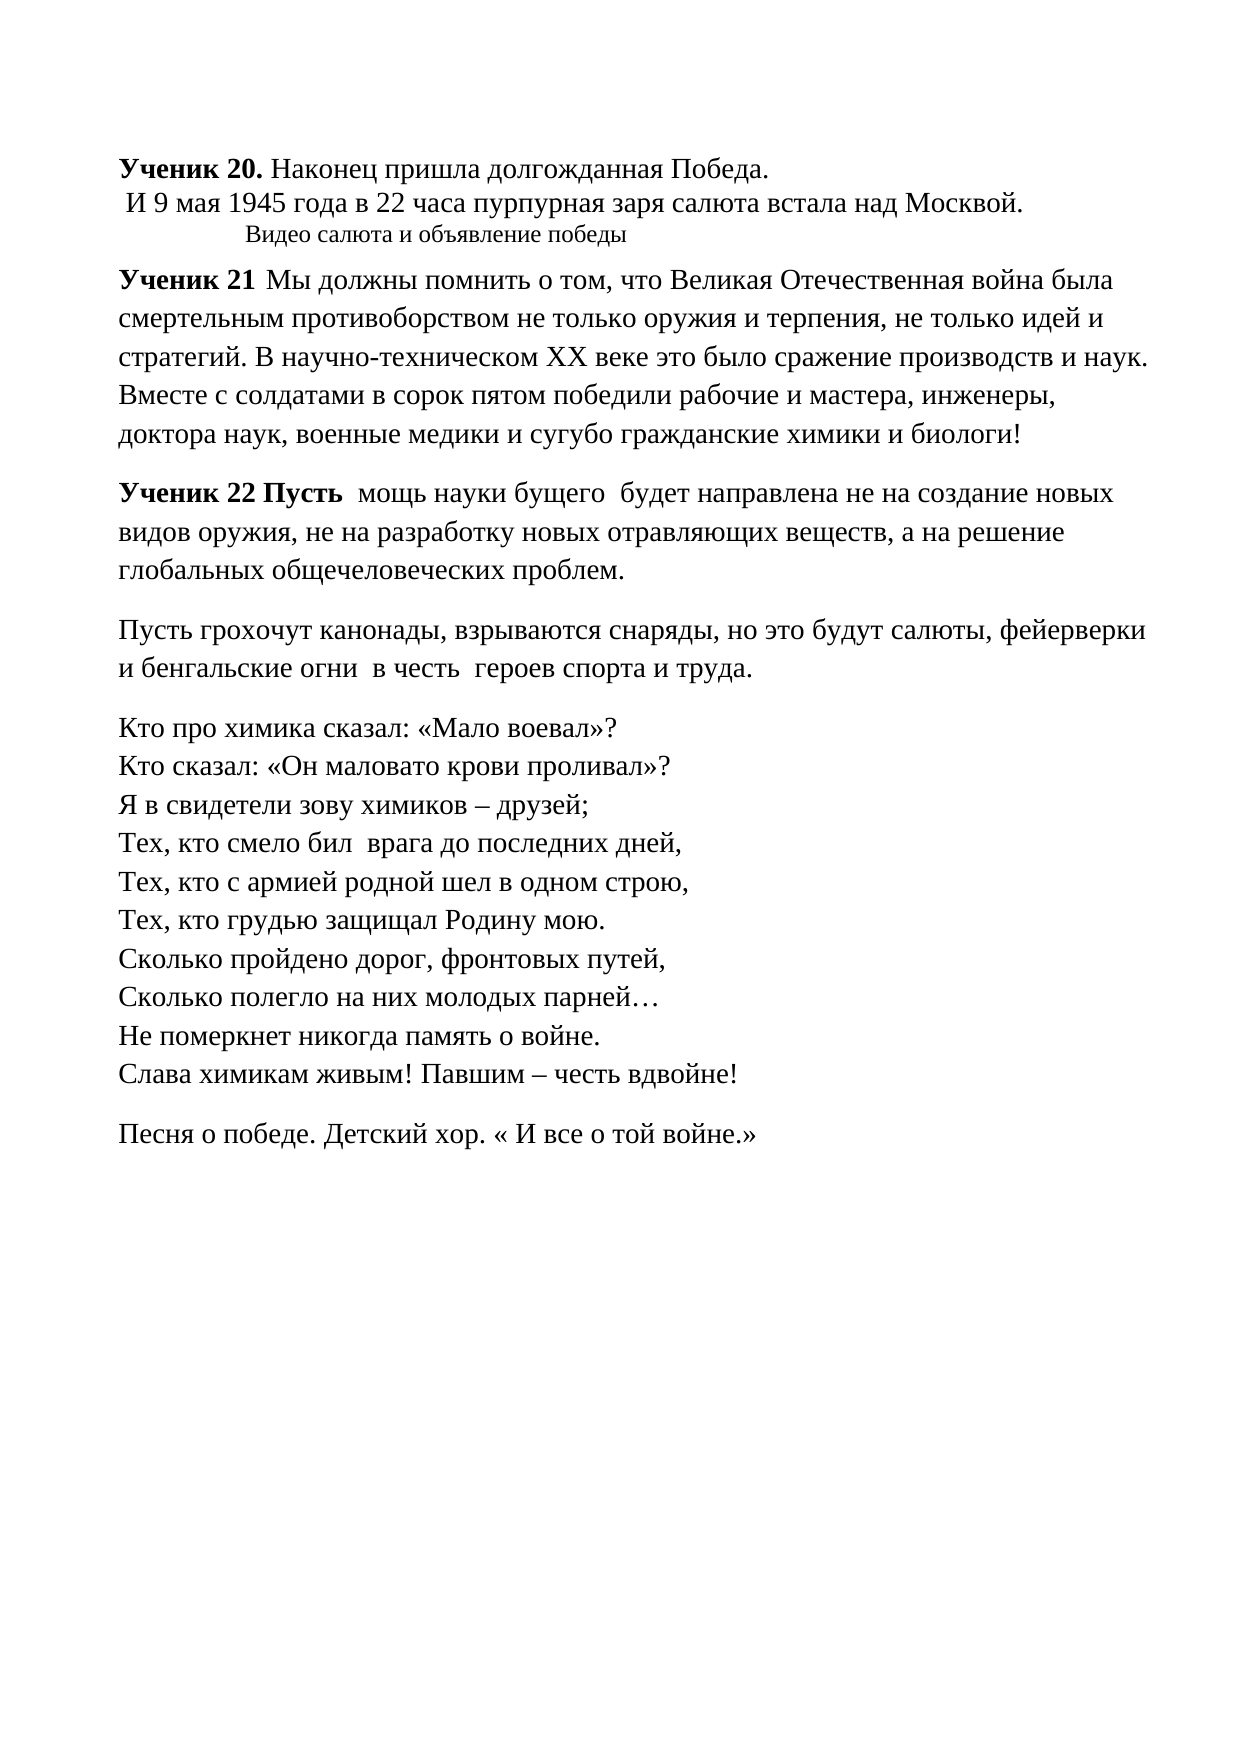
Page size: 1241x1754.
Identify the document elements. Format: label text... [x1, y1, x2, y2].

text Кто про химика сказал: «Мало воевал»? Кто сказал: «Он маловато крови проливал»? Я в свидетели зову химиков – друзей; Тех, кто смело бил врага до последних дней, Тех, кто с армией родной шел в одном строю, Тех, кто грудью защищал Родину мою. Сколько пройдено дорог, фронтовых путей, Сколько полегло на них молодых парней… Не померкнет никогда память о войне. Слава химикам живым! Павшим – честь вдвойне! [118, 710, 1152, 1090]
text И 9 мая 1945 года в 22 часа пурпурная заря салюта встала над Москвой. [118, 185, 1152, 219]
text Ученик 22 Пусть мощь науки бущего будет направлена не на создание новых видов оружия, не на разработку новых отравляющих веществ, а на решение глобальных общечеловеческих проблем. [118, 475, 1152, 586]
text Песня о победе. Детский хор. « И все о той войне.» [118, 1116, 1152, 1149]
text Видео салюта и объявление победы [118, 219, 1152, 247]
text Пусть грохочут канонады, взрываются снаряды, но это будут салюты, фейерверки и бенгальские огни в честь героев спорта и труда. [118, 612, 1152, 684]
text Ученик 21 Мы должны помнить о том, что Великая Отечественная война была смертельным противоборством не только оружия и терпения, не только идей и стратегий. В научно-техническом XX веке это было сражение производств и наук. Вместе с солдатами в сорок пятом победили рабочие и мастера, инженеры, доктора наук, военные медики и сугубо гражданские химики и биологи! [118, 262, 1152, 449]
text Ученик 20. Наконец пришла долгожданная Победа. [118, 152, 1152, 185]
